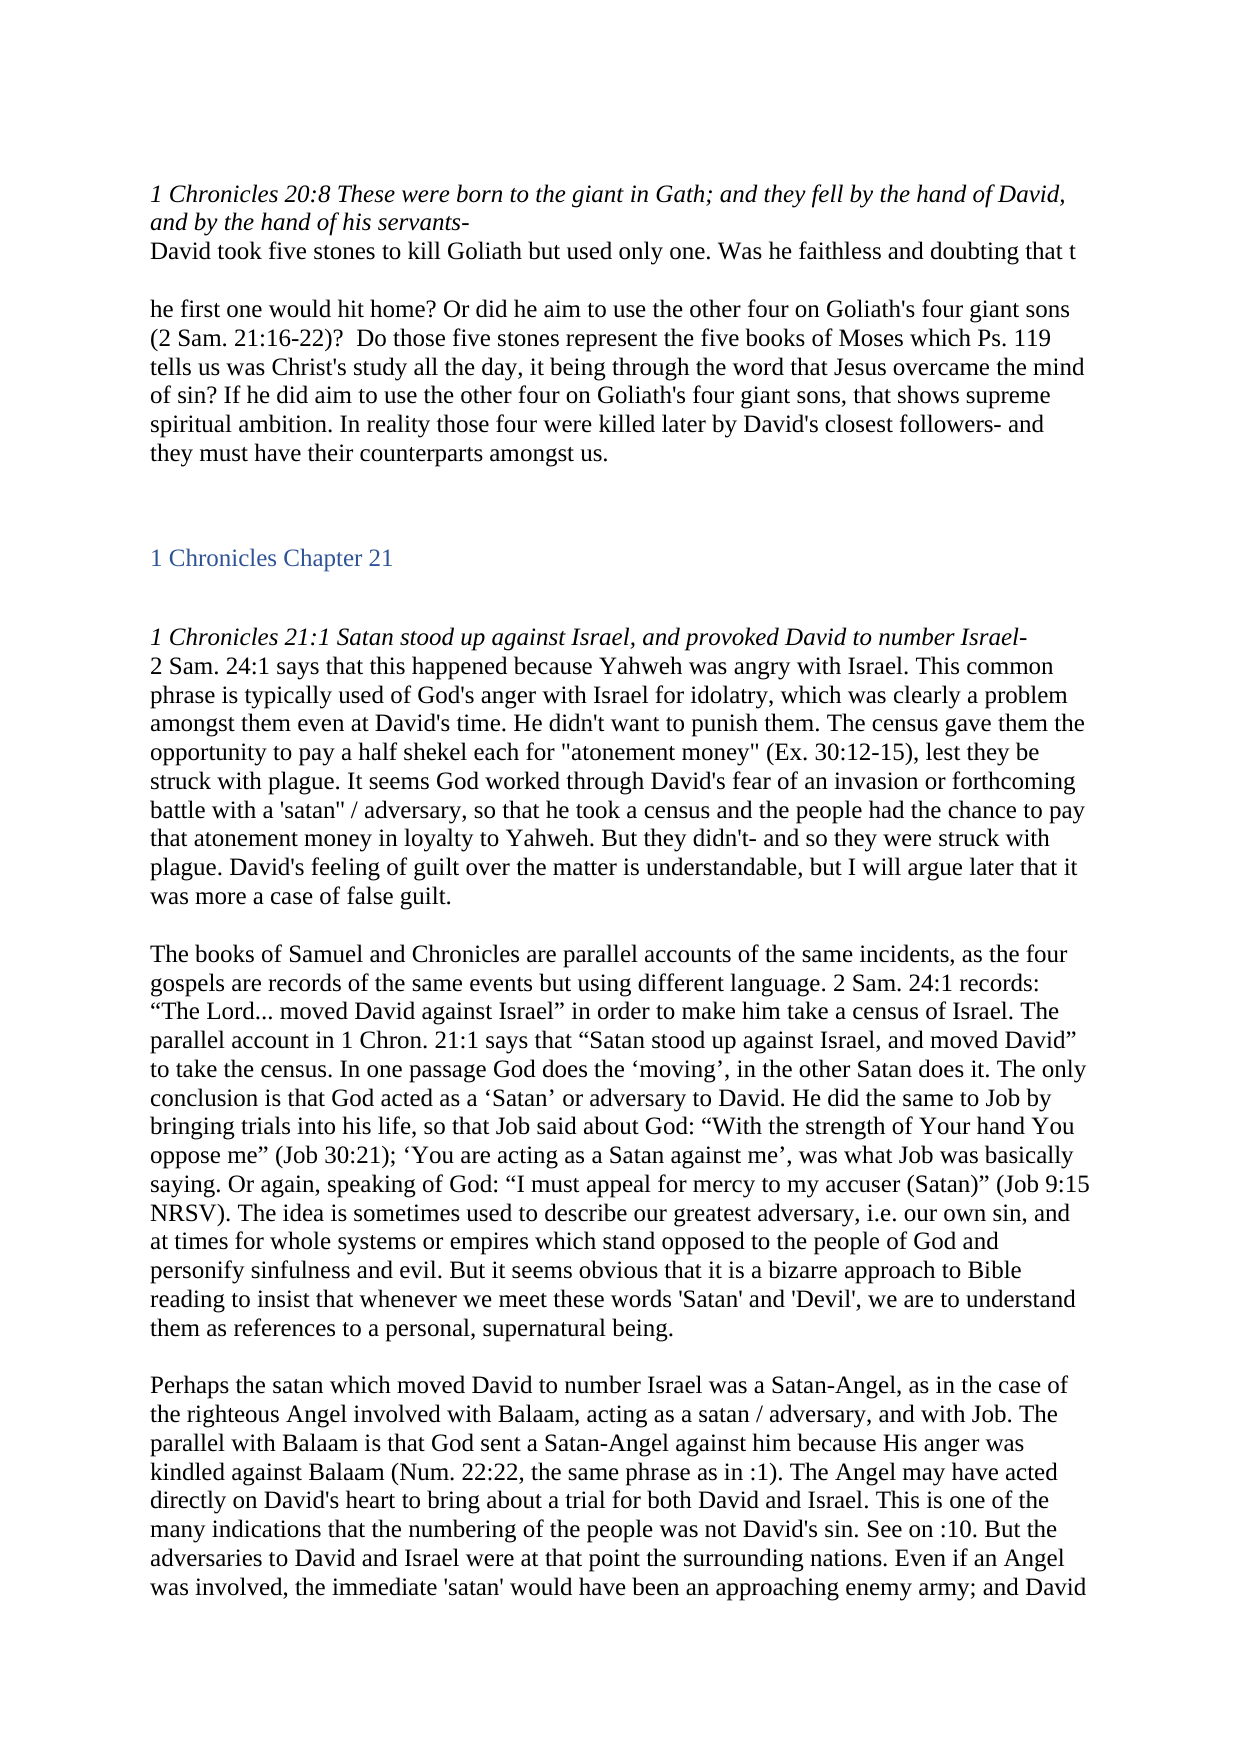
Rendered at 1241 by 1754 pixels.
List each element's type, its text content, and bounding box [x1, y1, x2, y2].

text The books of Samuel and Chronicles are parallel accounts of the same incidents, as the four gospels are records of the same events but using different language. 2 Sam. 24:1 records: “The Lord... moved David against Israel” in order to make him take a census of Israel. The parallel account in 1 Chron. 21:1 says that “Satan stood up against Israel, and moved David” to take the census. In one passage God does the ‘moving’, in the other Satan does it. The only conclusion is that God acted as a ‘Satan’ or adversary to David. He did the same to Job by bringing trials into his life, so that Job said about God: “With the strength of Your hand You oppose me” (Job 30:21); ‘You are acting as a Satan against me’, was what Job was basically saying. Or again, speaking of God: “I must appeal for mercy to my accuser (Satan)” (Job 9:15 NRSV). The idea is sometimes used to describe our greatest adversary, i.e. our own sin, and at times for whole systems or empires which stand opposed to the people of God and personify sinfulness and evil. But it seems obvious that it is a bizarre approach to Bible reading to insist that whenever we meet these words 'Satan' and 'Devil', we are to understand them as references to a personal, supernatural being. [150, 939, 1090, 1341]
text he first one would hit home? Or did he aim to use the other four on Goliath's four giant sons (2 Sam. 21:16-22)? Do those five stones represent the five books of Moses which Ps. 119 tells us was Christ's study all the day, it being through the word that Jesus overcame the mind of sin? If he did aim to use the other four on Goliath's four giant sons, that shows supreme spiritual ambition. In reality those four were killed later by David's closest followers- and they must have their counterparts amongst us. [150, 294, 1090, 467]
text 1 Chronicles 20:8 These were born to the giant in Gath; and they fell by the hand of David, and by the hand of his servants- David took five stones to kill Goliath but used only one. Was he faithless and doubting that t [150, 150, 1090, 265]
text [150, 1371, 1090, 1601]
text 1 Chronicles 21:1 Satan stood up against Israel, and provoked David to number Israel- 2 Sam. 24:1 says that this happened because Yahweh was angry with Israel. This common phrase is typically used of God's anger with Israel for idolatry, which was clearly a problem amongst them even at David's time. He didn't want to punish them. The census gave them the opportunity to pay a half shekel each for "atonement money" (Ex. 30:12-15), lest they be struck with plague. It seems God worked through David's fear of an invasion or forthcoming battle with a 'satan'' / adversary, so that he took a census and the people had the chance to pay that atonement money in loyalty to Yahweh. But they didn't- and so they were struck with plague. David's feeling of guilt over the matter is understandable, but I will argue later that it was more a case of false guilt. [150, 622, 1090, 910]
subtitle 1 Chronicles Chapter 21 [150, 543, 1090, 572]
